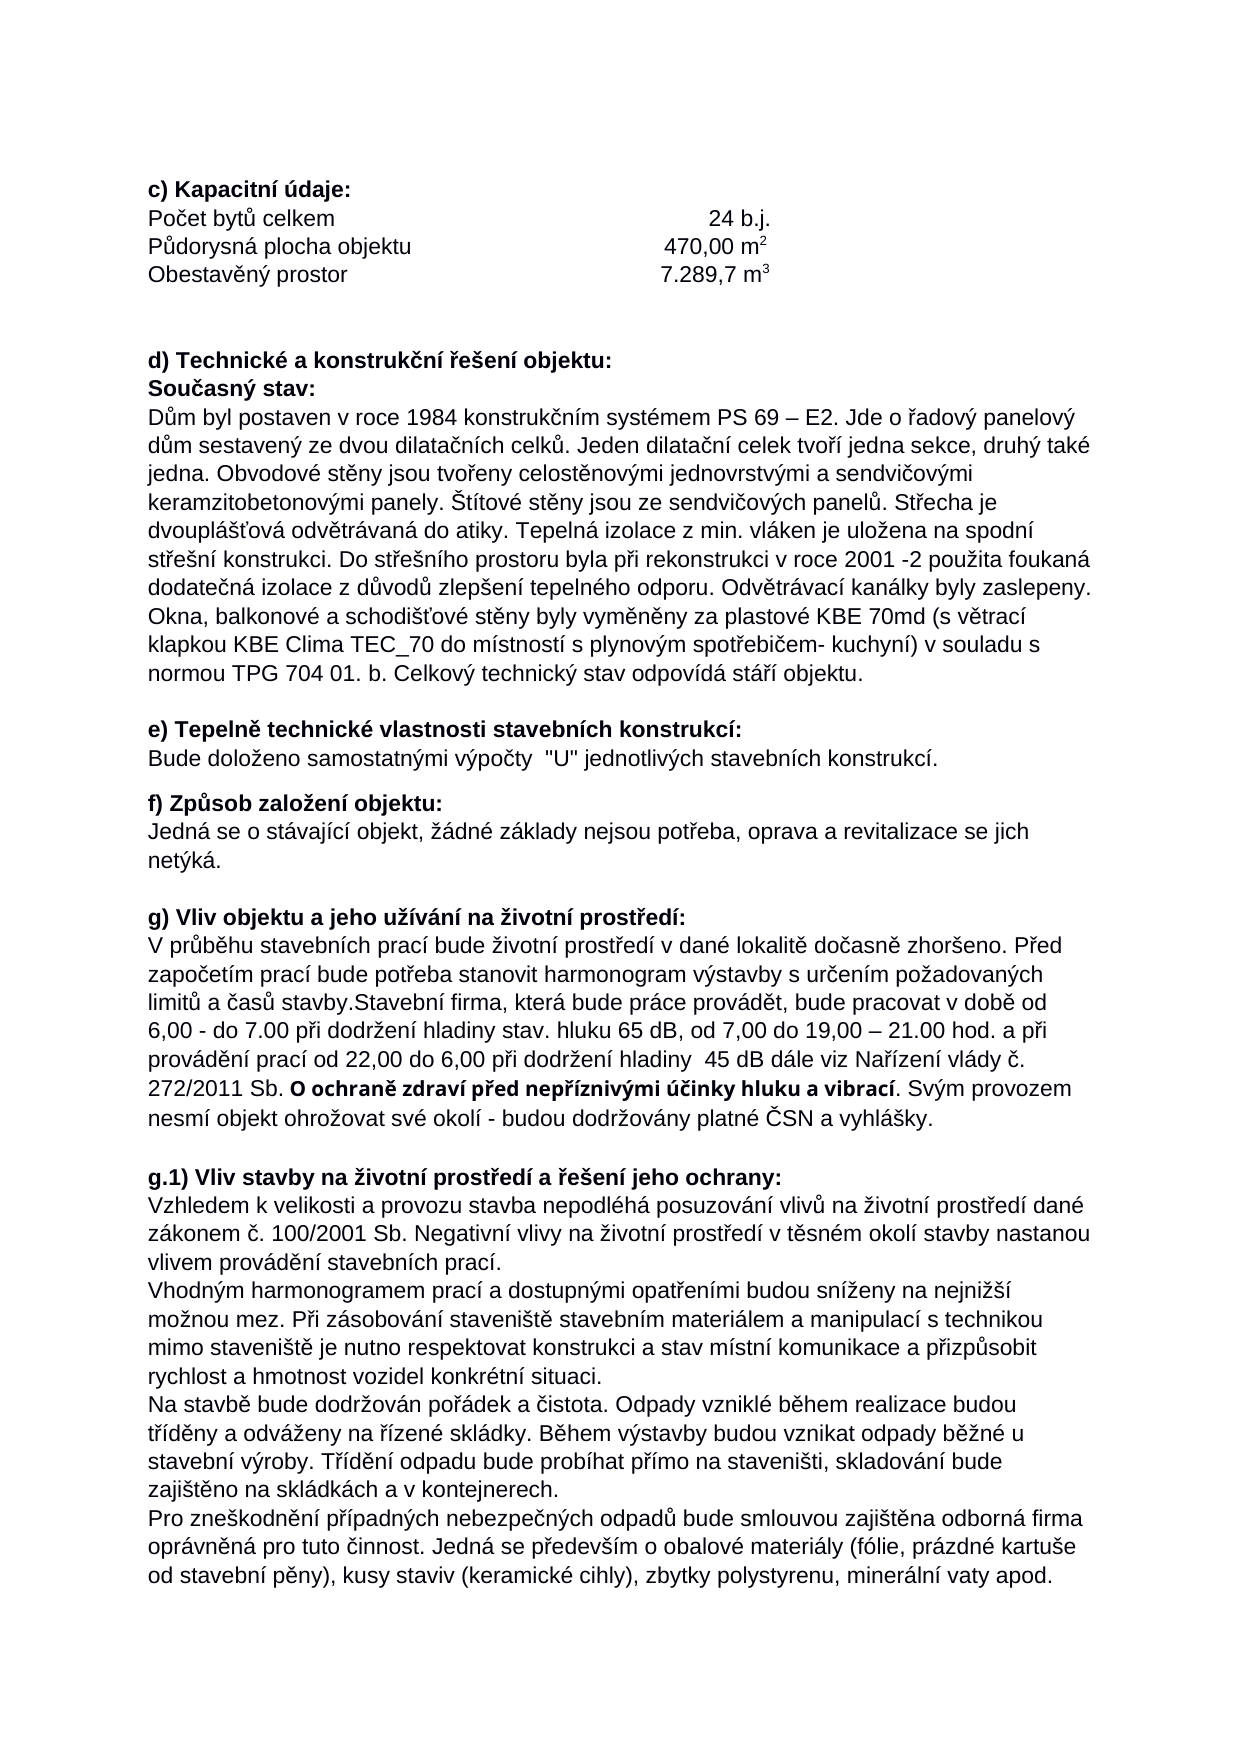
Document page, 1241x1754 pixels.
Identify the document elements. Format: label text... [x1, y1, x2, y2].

text Obestavěný prostor 7.289,7 m3 [148, 261, 1093, 288]
text d) Technické a konstrukční řešení objektu: [148, 347, 1093, 373]
text Vhodným harmonogramem prací a dostupnými opatřeními budou sníženy na nejnižší možnou mez. Při zásobování staveniště stavebním materiálem a manipulací s technikou mimo staveniště je nutno respektovat konstrukci a stav místní komunikace a přizpůsobit rychlost a hmotnost vozidel konkrétní situaci. [148, 1277, 1093, 1389]
text Počet bytů celkem 24 b.j. [148, 204, 1093, 231]
text V průběhu stavebních prací bude životní prostředí v dané lokalitě dočasně zhoršeno. Před započetím prací bude potřeba stanovit harmonogram výstavby s určením požadovaných limitů a časů stavby.Stavební firma, která bude práce provádět, bude pracovat v době od 6,00 - do 7.00 při dodržení hladiny stav. hluku 65 dB, od 7,00 do 19,00 – 21.00 hod. a při provádění prací od 22,00 do 6,00 při dodržení hladiny 45 dB dále viz Nařízení vlády č. 272/2011 Sb. O ochraně zdraví před nepříznivými účinky hluku a vibrací. Svým provozem nesmí objekt ohrožovat své okolí - budou dodržovány platné ČSN a vyhlášky. [148, 932, 1093, 1131]
text c) Kapacitní údaje: [148, 176, 1093, 202]
text Půdorysná plocha objektu 470,00 m2 [148, 233, 1093, 259]
text g.1) Vliv stavby na životní prostředí a řešení jeho ochrany: [148, 1163, 1093, 1190]
text Dům byl postaven v roce 1984 konstrukčním systémem PS 69 – E2. Jde o řadový panelový dům sestavený ze dvou dilatačních celků. Jeden dilatační celek tvoří jedna sekce, druhý také jedna. Obvodové stěny jsou tvořeny celostěnovými jednovrstvými a sendvičovými keramzitobetonovými panely. Štítové stěny jsou ze sendvičových panelů. Střecha je dvouplášťová odvětrávaná do atiky. Tepelná izolace z min. vláken je uložena na spodní střešní konstrukci. Do střešního prostoru byla při rekonstrukci v roce 2001 -2 použita foukaná dodatečná izolace z důvodů zlepšení tepelného odporu. Odvětrávací kanálky byly zaslepeny. Okna, balkonové a schodišťové stěny byly vyměněny za plastové KBE 70md (s větrací klapkou KBE Clima TEC_70 do místností s plynovým spotřebičem- kuchyní) v souladu s normou TPG 704 01. b. Celkový technický stav odpovídá stáří objektu. [148, 403, 1093, 686]
text Pro zneškodnění případných nebezpečných odpadů bude smlouvou zajištěna odborná firma [148, 1505, 1093, 1531]
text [148, 1533, 1093, 1588]
text f) Způsob založení objektu: [148, 790, 1093, 816]
text Bude doloženo samostatnými výpočty "U" jednotlivých stavebních konstrukcí. [148, 745, 1093, 771]
text e) Tepelně technické vlastnosti stavebních konstrukcí: [148, 716, 1093, 743]
text Vzhledem k velikosti a provozu stavba nepodléhá posuzování vlivů na životní prostředí dané zákonem č. 100/2001 Sb. Negativní vlivy na životní prostředí v těsném okolí stavby nastanou vlivem provádění stavebních prací. [148, 1192, 1093, 1275]
text Současný stav: [148, 375, 1093, 401]
text g) Vliv objektu a jeho užívání na životní prostředí: [148, 904, 1093, 930]
text Na stavbě bude dodržován pořádek a čistota. Odpady vzniklé během realizace budou tříděny a odváženy na řízené skládky. Během výstavby budou vznikat odpady běžné u stavební výroby. Třídění odpadu bude probíhat přímo na staveništi, skladování bude zajištěno na skládkách a v kontejnerech. [148, 1391, 1093, 1503]
text Jedná se o stávající objekt, žádné základy nejsou potřeba, oprava a revitalizace se jich netýká. [148, 818, 1093, 873]
